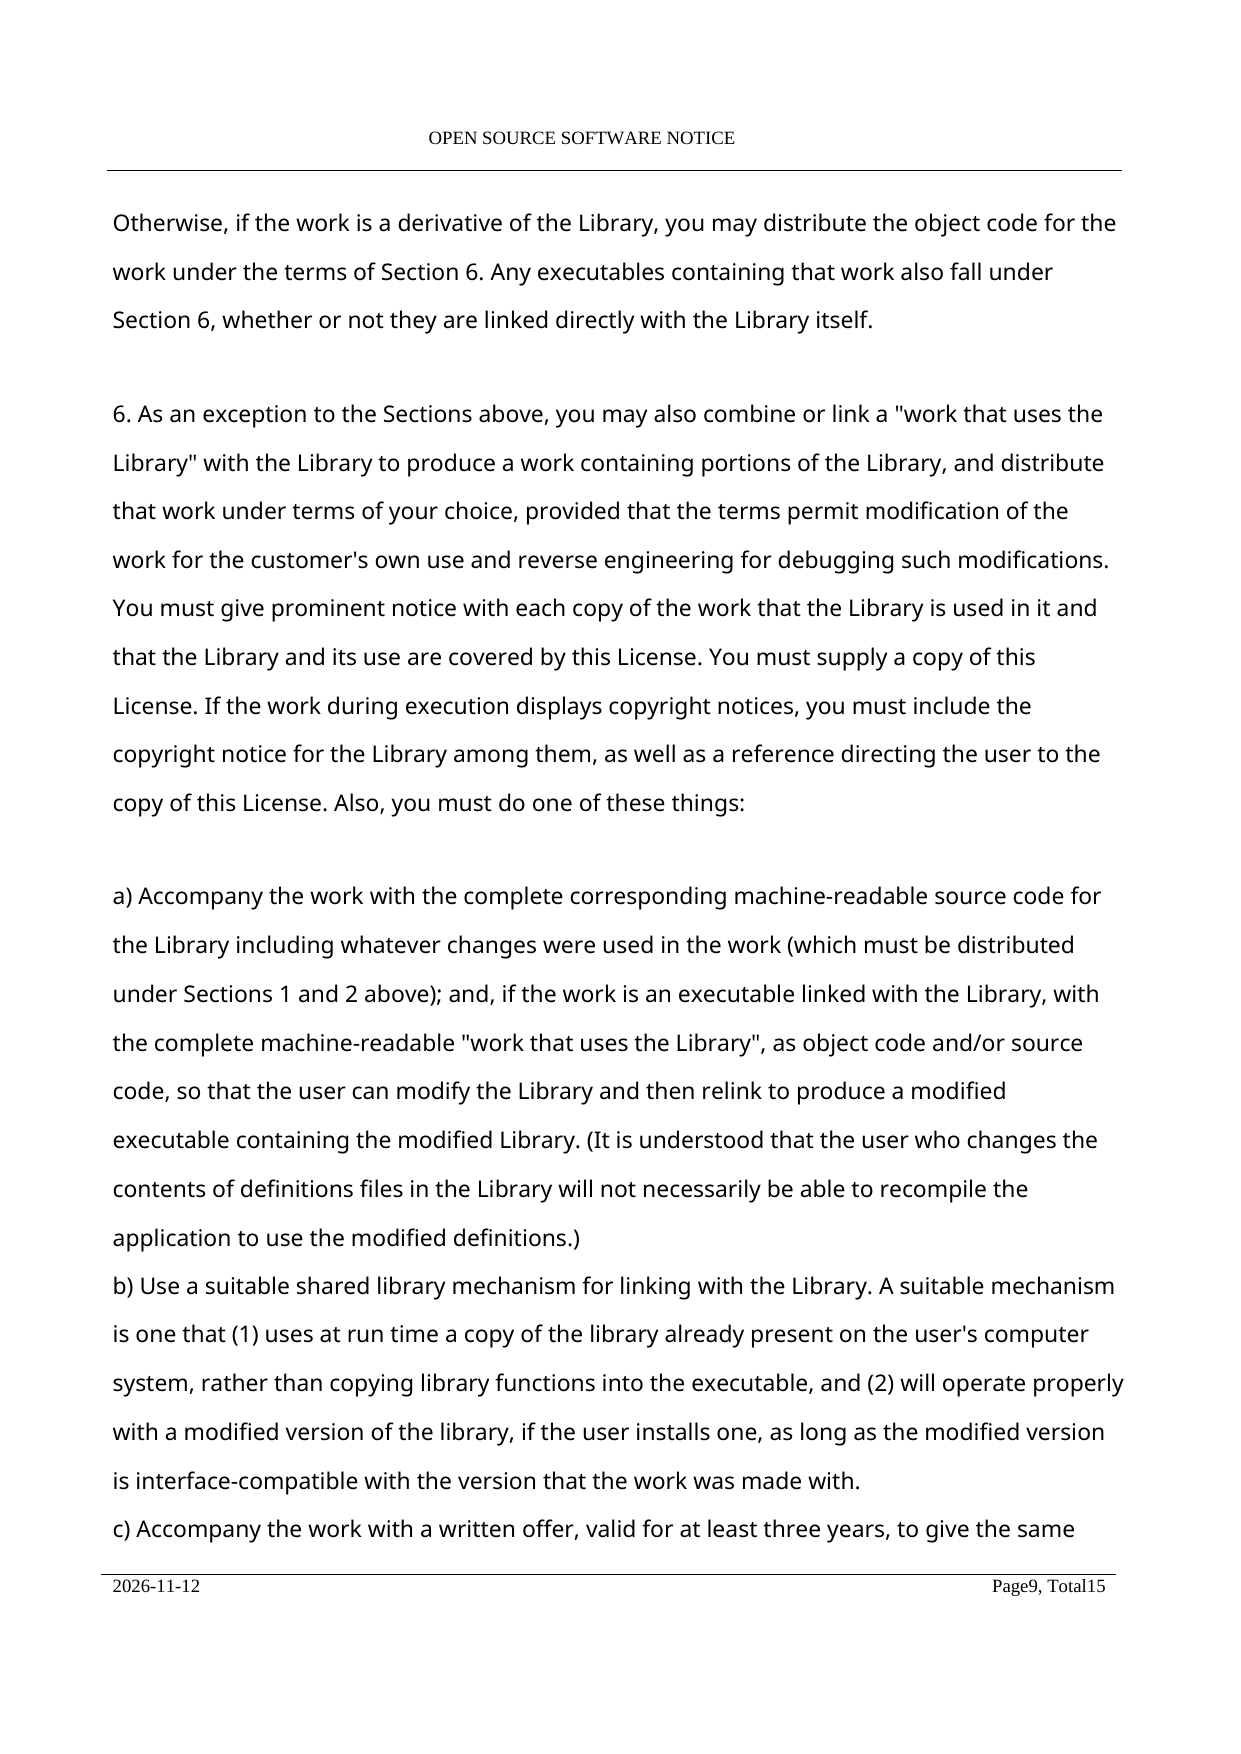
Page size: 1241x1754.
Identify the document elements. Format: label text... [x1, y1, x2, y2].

text a) Accompany the work with the complete corresponding machine-readable source code for the Library including whatever changes were used in the work (which must be distributed under Sections 1 and 2 above); and, if the work is an executable linked with the Library, with the complete machine-readable "work that uses the Library", as object code and/or source code, so that the user can modify the Library and then relink to produce a modified executable containing the modified Library. (It is understood that the user who changes the contents of definitions files in the Library will not necessarily be able to recompile the application to use the modified definitions.) [112, 880, 1128, 1253]
text 6. As an exception to the Sections above, you may also combine or link a "work that uses the Library" with the Library to produce a work containing portions of the Library, and distribute that work under terms of your choice, provided that the terms permit modification of the work for the customer's own use and reverse engineering for debugging such modifications. [112, 397, 1128, 576]
text You must give prominent notice with each copy of the work that the Library is used in it and that the Library and its use are covered by this License. You must supply a copy of this License. If the work during execution displays copyright notices, you must include the copyright notice for the Library among them, as well as a reference directing the user to the copy of this License. Also, you must do one of these things: [112, 591, 1128, 819]
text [112, 1512, 1128, 1545]
text Otherwise, if the work is a derivative of the Library, you may distribute the object code for the work under the terms of Section 6. Any executables containing that work also fall under Section 6, whether or not they are linked directly with the Library itself. [112, 206, 1128, 336]
text b) Use a suitable shared library mechanism for linking with the Library. A suitable mechanism is one that (1) uses at run time a copy of the library already present on the user's computer system, rather than copying library functions into the executable, and (2) will operate properly with a modified version of the library, if the user installs one, as long as the modified version is interface-compatible with the version that the work was made with. [112, 1269, 1128, 1497]
